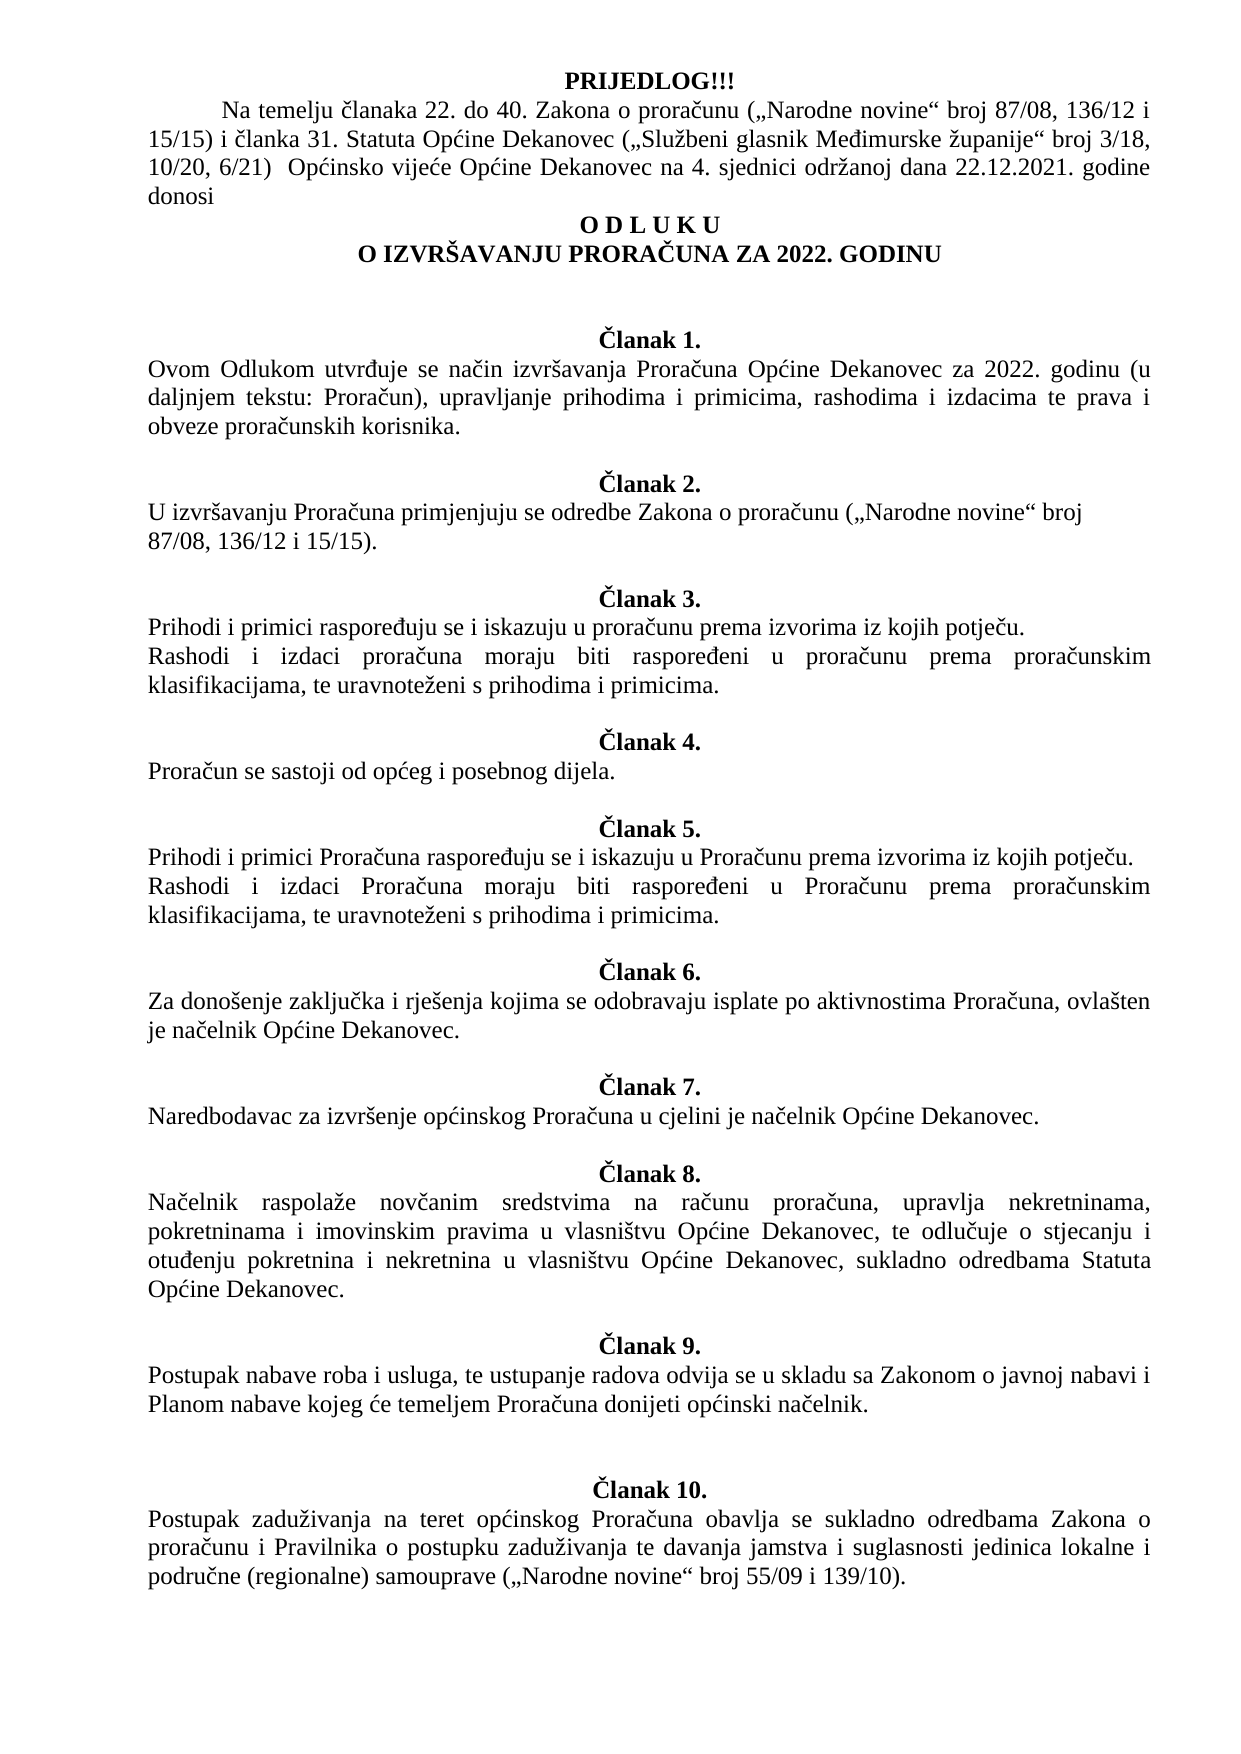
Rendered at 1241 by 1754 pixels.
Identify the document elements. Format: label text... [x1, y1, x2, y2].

text Prihodi i primici Proračuna raspoređuju se i iskazuju u Proračunu prema izvorima iz kojih potječu. [148, 842, 1152, 871]
text Načelnik raspolaže novčanim sredstvima na računu proračuna, upravlja nekretninama, pokretninama i imovinskim pravima u vlasništvu Općine Dekanovec, te odlučuje o stjecanju i otuđenju pokretnina i nekretnina u vlasništvu Općine Dekanovec, sukladno odredbama Statuta Općine Dekanovec. [148, 1187, 1152, 1302]
text Članak 10. [148, 1475, 1152, 1504]
text Ovom Odlukom utvrđuje se način izvršavanja Proračuna Općine Dekanovec za 2022. godinu (u daljnjem tekstu: Proračun), upravljanje prihodima i primicima, rashodima i izdacima te prava i obveze proračunskih korisnika. [148, 354, 1152, 440]
text Članak 3. [148, 584, 1152, 612]
text Prihodi i primici raspoređuju se i iskazuju u proračunu prema izvorima iz kojih potječu. [148, 612, 1152, 641]
text Za donošenje zaključka i rješenja kojima se odobravaju isplate po aktivnostima Proračuna, ovlašten je načelnik Općine Dekanovec. [148, 986, 1152, 1044]
text Članak 6. [148, 957, 1152, 986]
text Proračun se sastoji od općeg i posebnog dijela. [148, 756, 1152, 785]
text Članak 1. [148, 325, 1152, 354]
text Postupak zaduživanja na teret općinskog Proračuna obavlja se sukladno odredbama Zakona o proračunu i Pravilnika o postupku zaduživanja te davanja jamstva i suglasnosti jedinica lokalne i područne (regionalne) samouprave („Narodne novine“ broj 55/09 i 139/10). [148, 1504, 1152, 1590]
text Članak 7. [148, 1072, 1152, 1101]
text Članak 5. [148, 814, 1152, 842]
text Članak 9. [148, 1331, 1152, 1360]
text U izvršavanju Proračuna primjenjuju se odredbe Zakona o proračunu („Narodne novine“ broj 87/08, 136/12 i 15/15). [148, 497, 1152, 555]
text O IZVRŠAVANJU PRORAČUNA ZA 2022. GODINU [148, 239, 1152, 267]
text Naredbodavac za izvršenje općinskog Proračuna u cjelini je načelnik Općine Dekanovec. [148, 1101, 1152, 1130]
text O D L U K U [148, 210, 1152, 239]
text Rashodi i izdaci proračuna moraju biti raspoređeni u proračunu prema proračunskim klasifikacijama, te uravnoteženi s prihodima i primicima. [148, 641, 1152, 699]
text PRIJEDLOG!!! [148, 66, 1152, 95]
text Članak 4. [148, 727, 1152, 756]
text Rashodi i izdaci Proračuna moraju biti raspoređeni u Proračunu prema proračunskim klasifikacijama, te uravnoteženi s prihodima i primicima. [148, 871, 1152, 929]
text Članak 8. [148, 1159, 1152, 1187]
text Članak 2. [148, 469, 1152, 497]
text Na temelju članaka 22. do 40. Zakona o proračunu („Narodne novine“ broj 87/08, 136/12 i 15/15) i članka 31. Statuta Općine Dekanovec („Službeni glasnik Međimurske županije“ broj 3/18, 10/20, 6/21) Općinsko vijeće Općine Dekanovec na 4. sjednici održanoj dana 22.12.2021. godine donosi [148, 95, 1152, 210]
text Postupak nabave roba i usluga, te ustupanje radova odvija se u skladu sa Zakonom o javnoj nabavi i Planom nabave kojeg će temeljem Proračuna donijeti općinski načelnik. [148, 1360, 1152, 1417]
